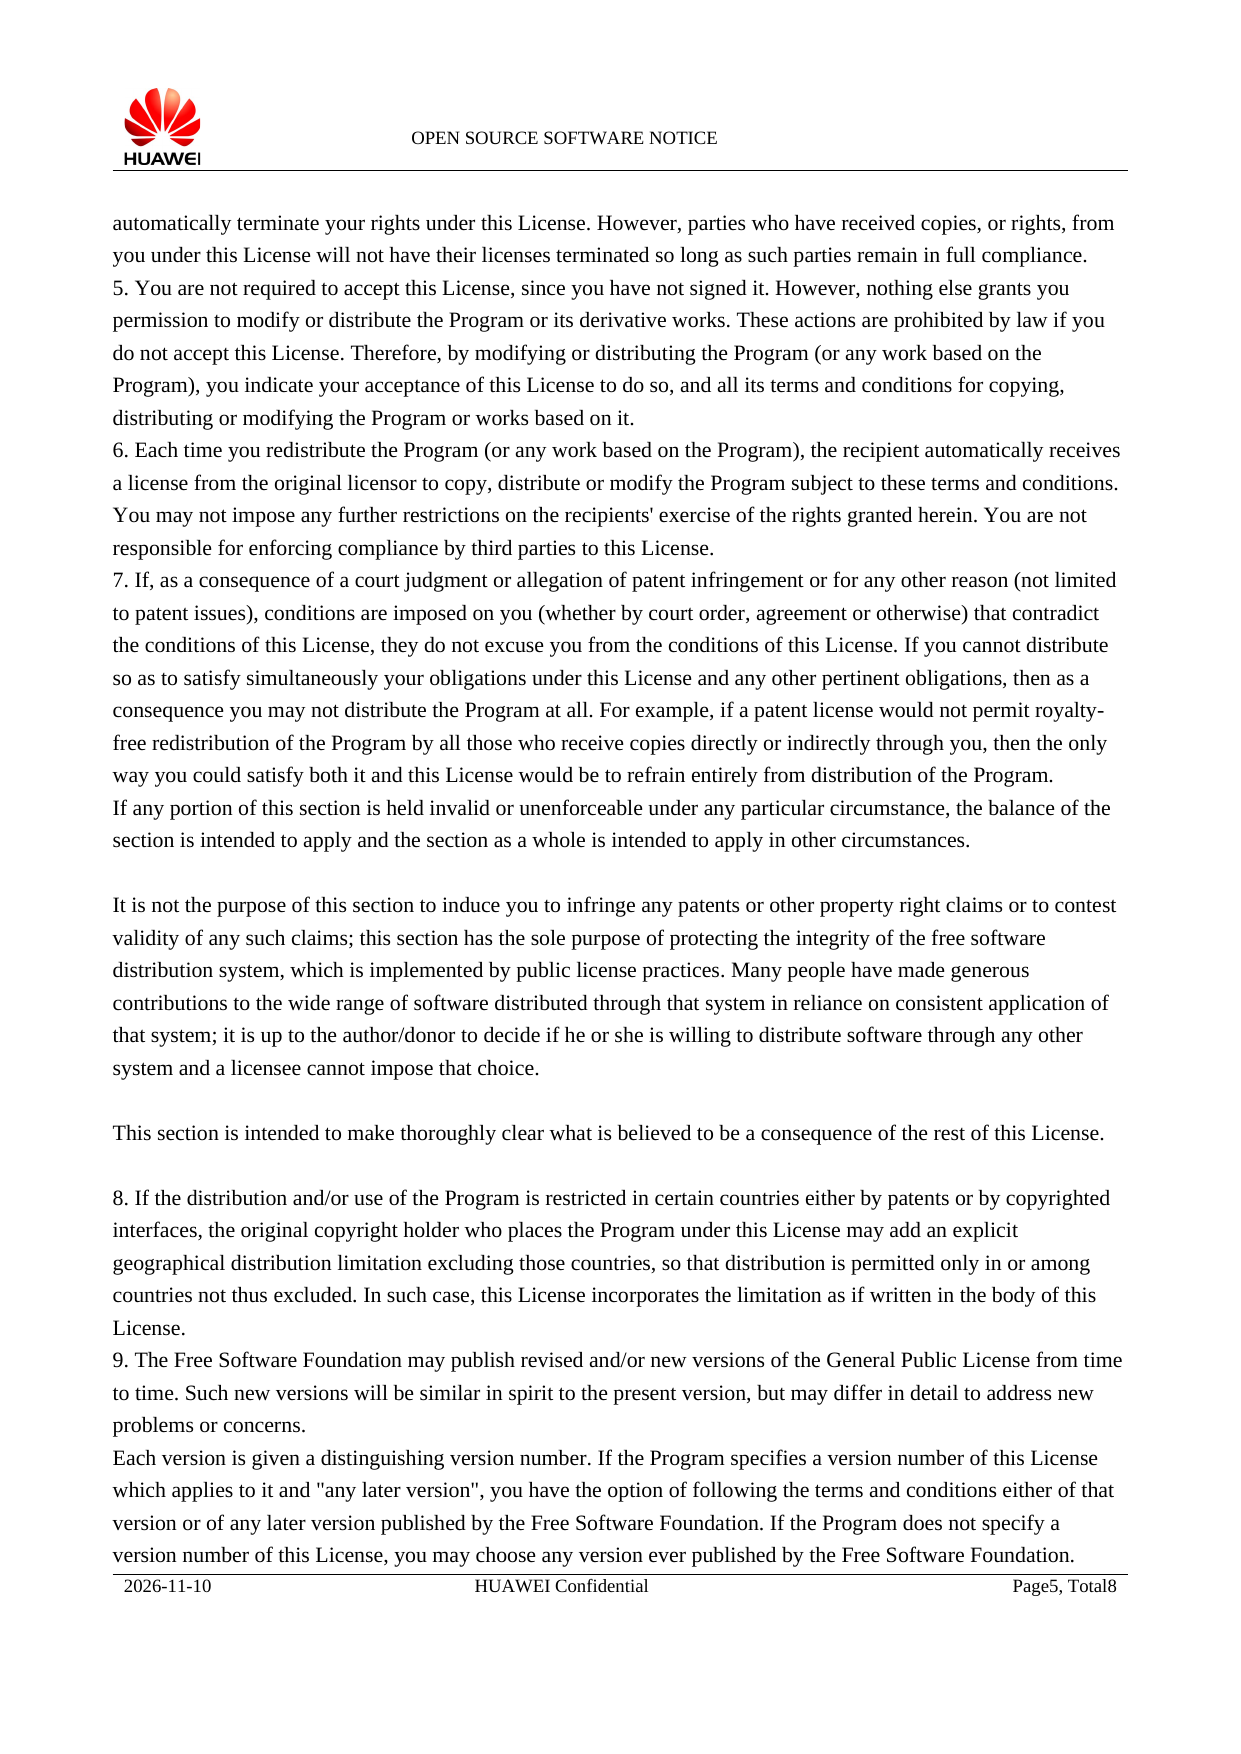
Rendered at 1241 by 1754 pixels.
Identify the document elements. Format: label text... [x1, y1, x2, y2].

picture [124, 88, 201, 165]
